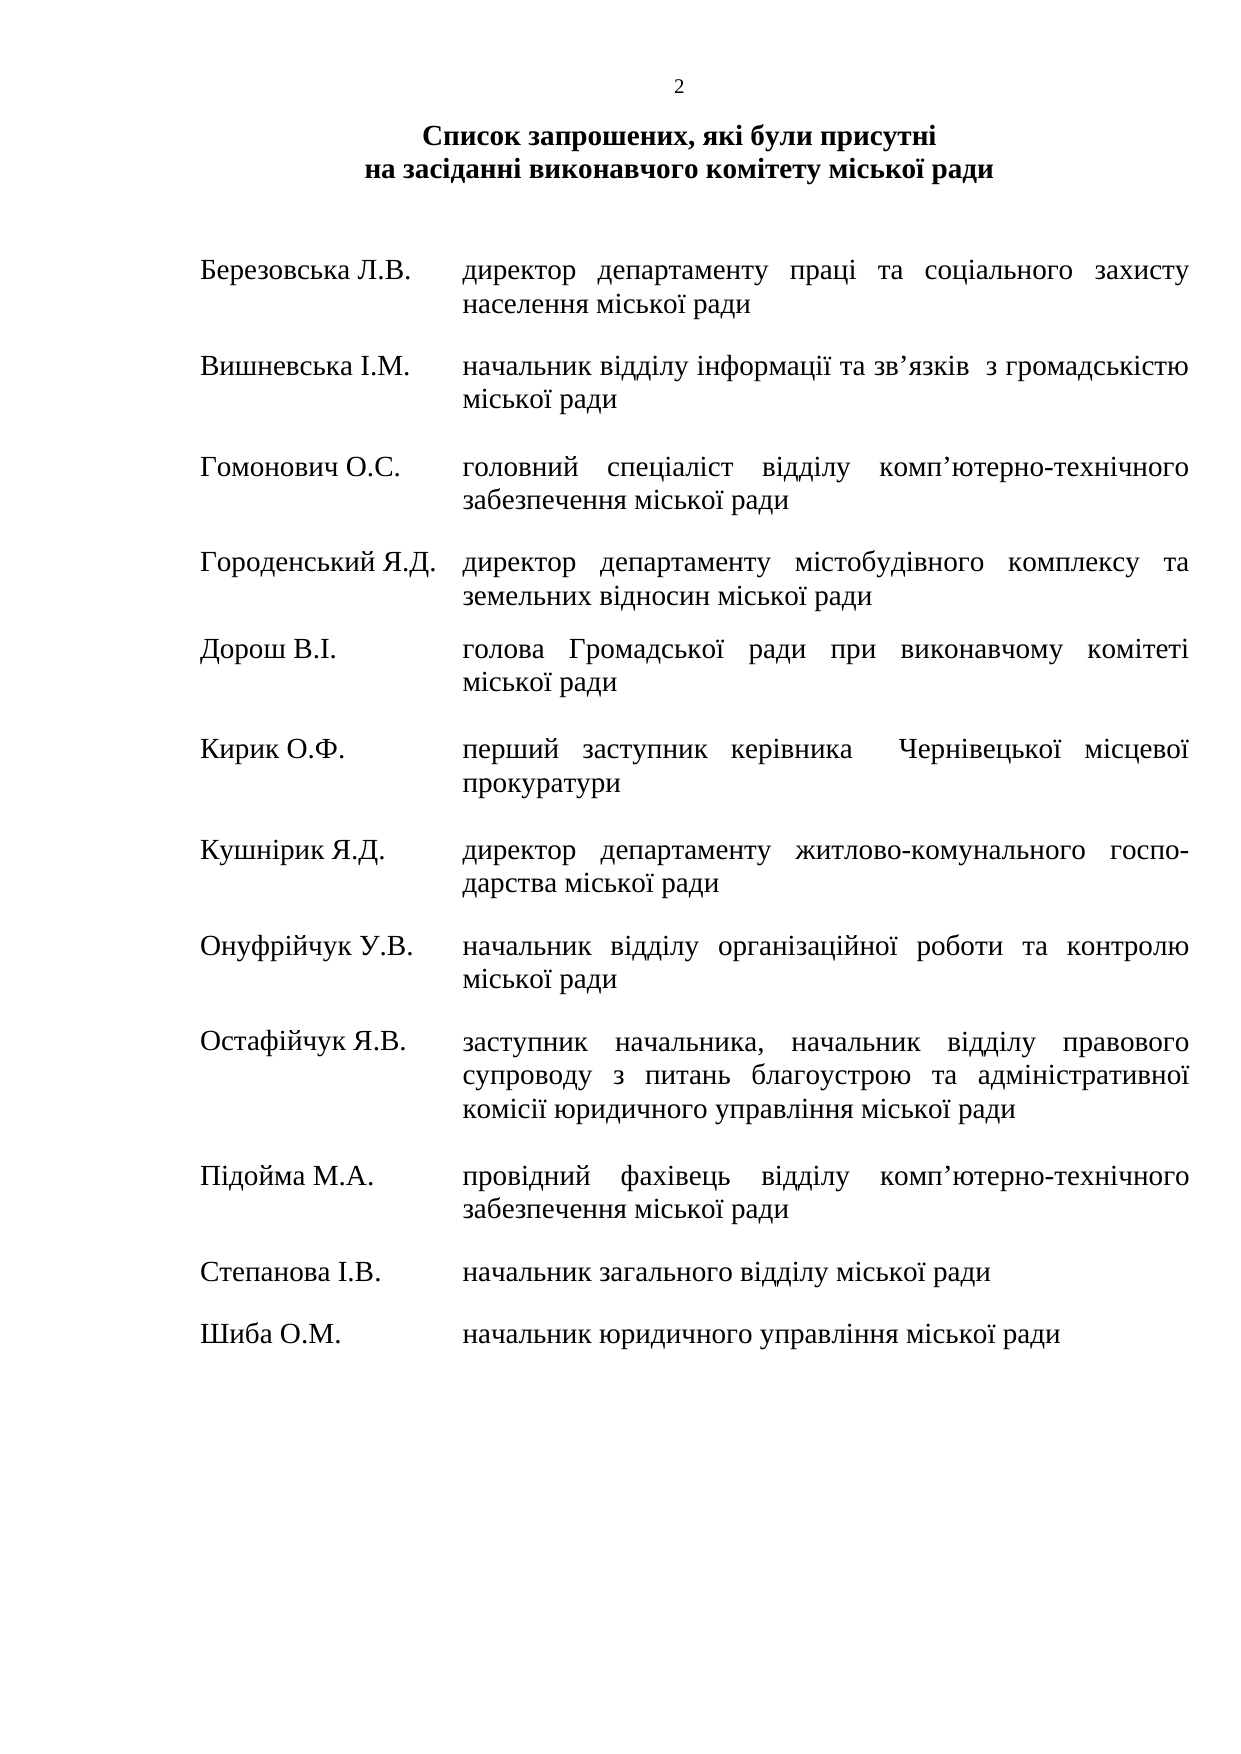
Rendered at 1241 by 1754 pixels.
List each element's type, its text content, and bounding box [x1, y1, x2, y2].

table_cell Підойма М.А. [189, 1158, 451, 1254]
text Список запрошених, які були присутні [177, 118, 1181, 152]
table_cell Гомонович О.С. [189, 449, 451, 544]
table_cell начальник відділу інформації та зв’язків з громадськістю міської ради [451, 348, 1201, 449]
table_header директор департаменту праці та соціального захисту населення міської ради [451, 252, 1201, 348]
table_cell директор департаменту житлово-комунального госпо-дарства міської ради [451, 832, 1201, 928]
table_cell Шиба О.М. [189, 1316, 451, 1373]
text на засіданні виконавчого комітету міської ради [177, 152, 1181, 185]
table_cell Кушнірик Я.Д. [189, 832, 451, 928]
table_cell Онуфрійчук У.В. [189, 928, 451, 1024]
table_cell заступник начальника, начальник відділу правового супроводу з питань благоустрою та адміністративної комісії юридичного управління міської ради [451, 1024, 1201, 1158]
table_cell Городенський Я.Д. [189, 545, 451, 631]
table_cell начальник загального відділу міської ради [451, 1254, 1201, 1316]
table_cell Степанова І.В. [189, 1254, 451, 1316]
table_cell Кирик О.Ф. [189, 731, 451, 832]
table_header [189, 252, 451, 348]
table_cell начальник юридичного управління міської ради [451, 1316, 1201, 1373]
table_cell Остафійчук Я.В. [189, 1024, 451, 1158]
table_cell голова Громадської ради при виконавчому комітеті міської ради [451, 631, 1201, 731]
table_cell головний спеціаліст відділу комп’ютерно-технічного забезпечення міської ради [451, 449, 1201, 544]
table_cell Вишневська І.М. [189, 348, 451, 449]
table_cell Дорош В.І. [189, 631, 451, 731]
table_cell провідний фахівець відділу комп’ютерно-технічного забезпечення міської ради [451, 1158, 1201, 1254]
table_cell начальник відділу організаційної роботи та контролю міської ради [451, 928, 1201, 1024]
table_cell директор департаменту містобудівного комплексу та земельних відносин міської ради [451, 545, 1201, 631]
table_cell перший заступник керівника Чернівецької місцевої прокуратури [451, 731, 1201, 832]
